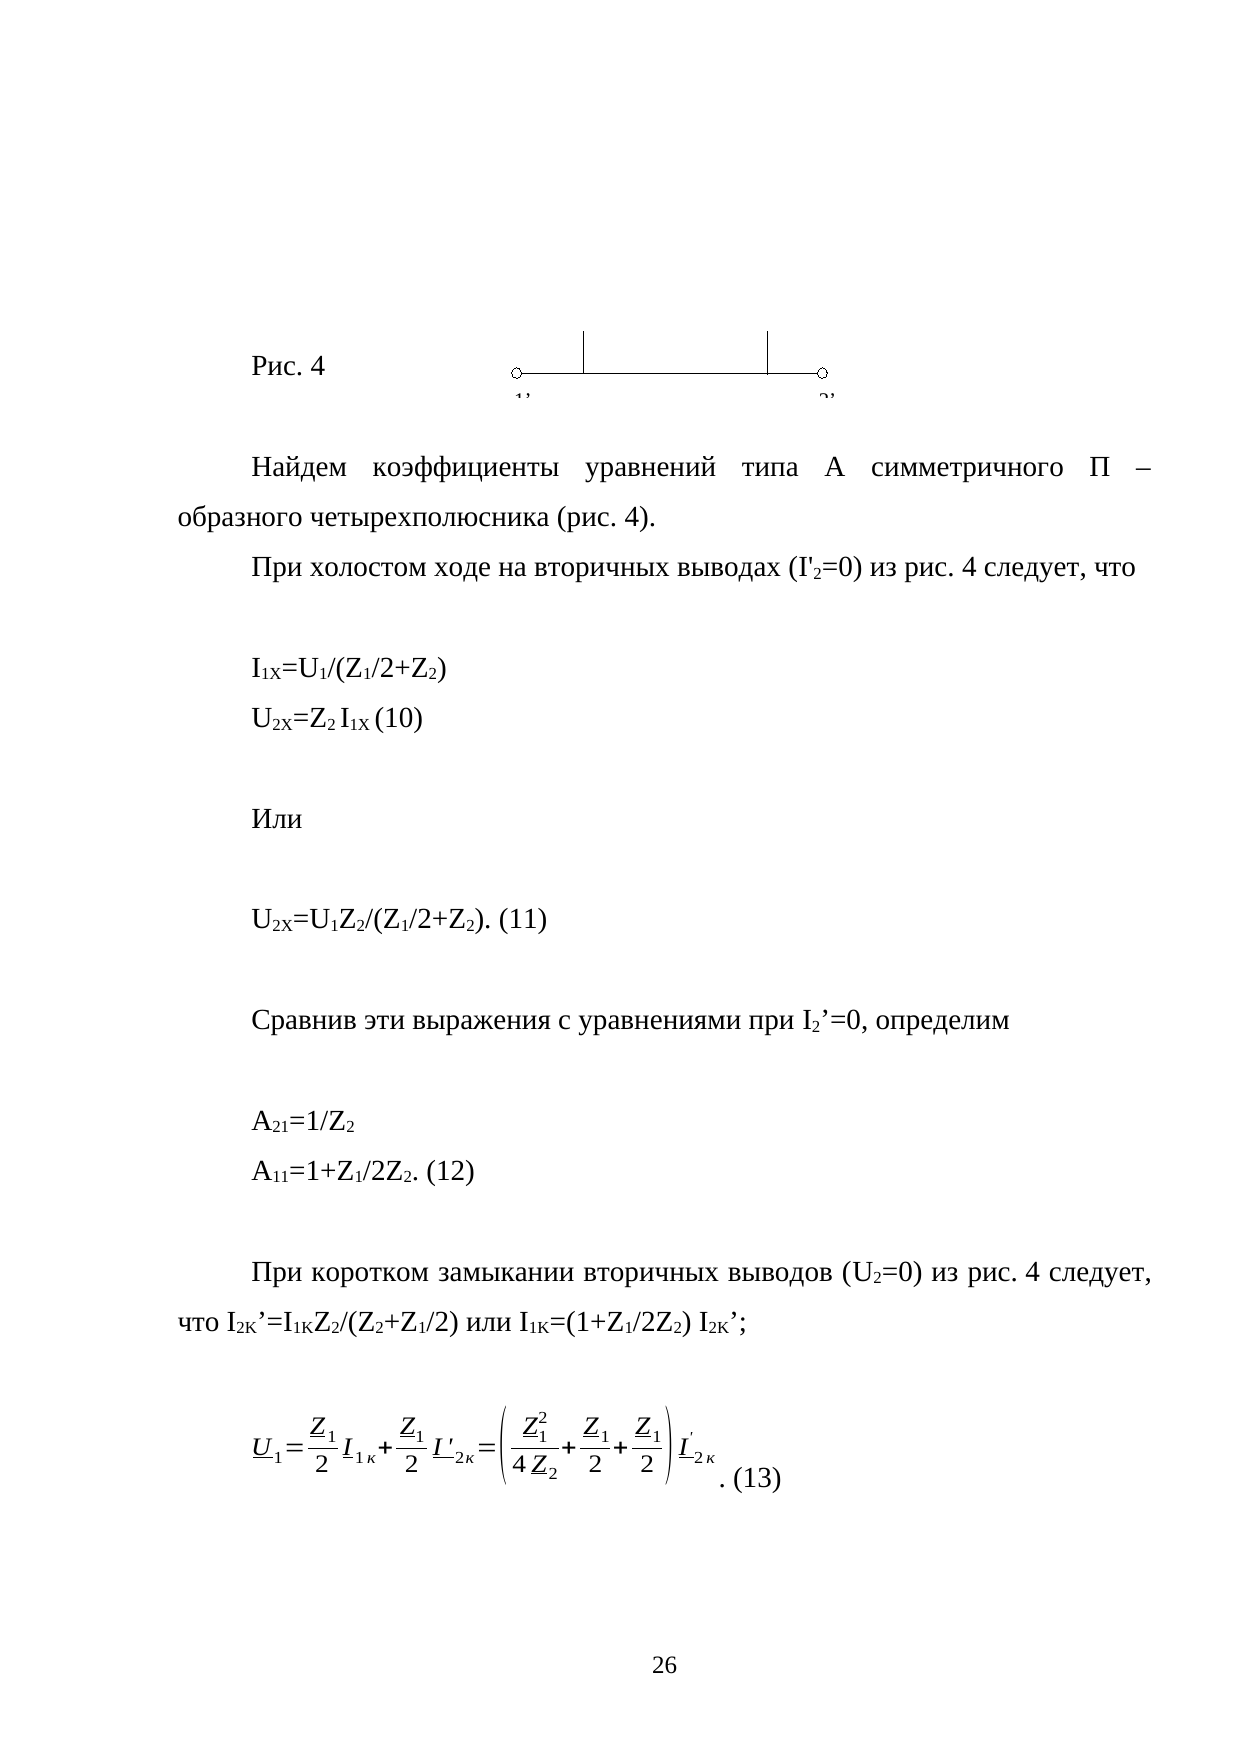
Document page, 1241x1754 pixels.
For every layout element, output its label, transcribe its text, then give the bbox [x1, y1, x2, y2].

text U2X=U1Z2/(Z1/2+Z2). (11) [177, 902, 1152, 935]
text Найдем коэффициенты уравнений типа А симметричного П – образного четырехполюсника (рис. 4). [177, 449, 1152, 533]
text Рис. 4 [177, 348, 1152, 382]
text При коротком замыкании вторичных выводов (U2=0) из рис. 4 следует, что I2K’=I1KZ2/(Z2+Z1/2) или I1K=(1+Z1/2Z2) I2K’; [177, 1254, 1152, 1338]
text A21=1/Z2 [177, 1103, 1152, 1136]
text A11=1+Z1/2Z2. (12) [177, 1153, 1152, 1187]
text I1X=U1/(Z1/2+Z2) [177, 650, 1152, 683]
text Или [177, 801, 1152, 834]
text При холостом ходе на вторичных выводах (I'2=0) из рис. 4 следует, что [177, 549, 1152, 583]
text . (13) [177, 1405, 1152, 1494]
text Сравнив эти выражения с уравнениями при I2’=0, определим [177, 1002, 1152, 1036]
text U2X=Z2 I1X (10) [177, 700, 1152, 734]
